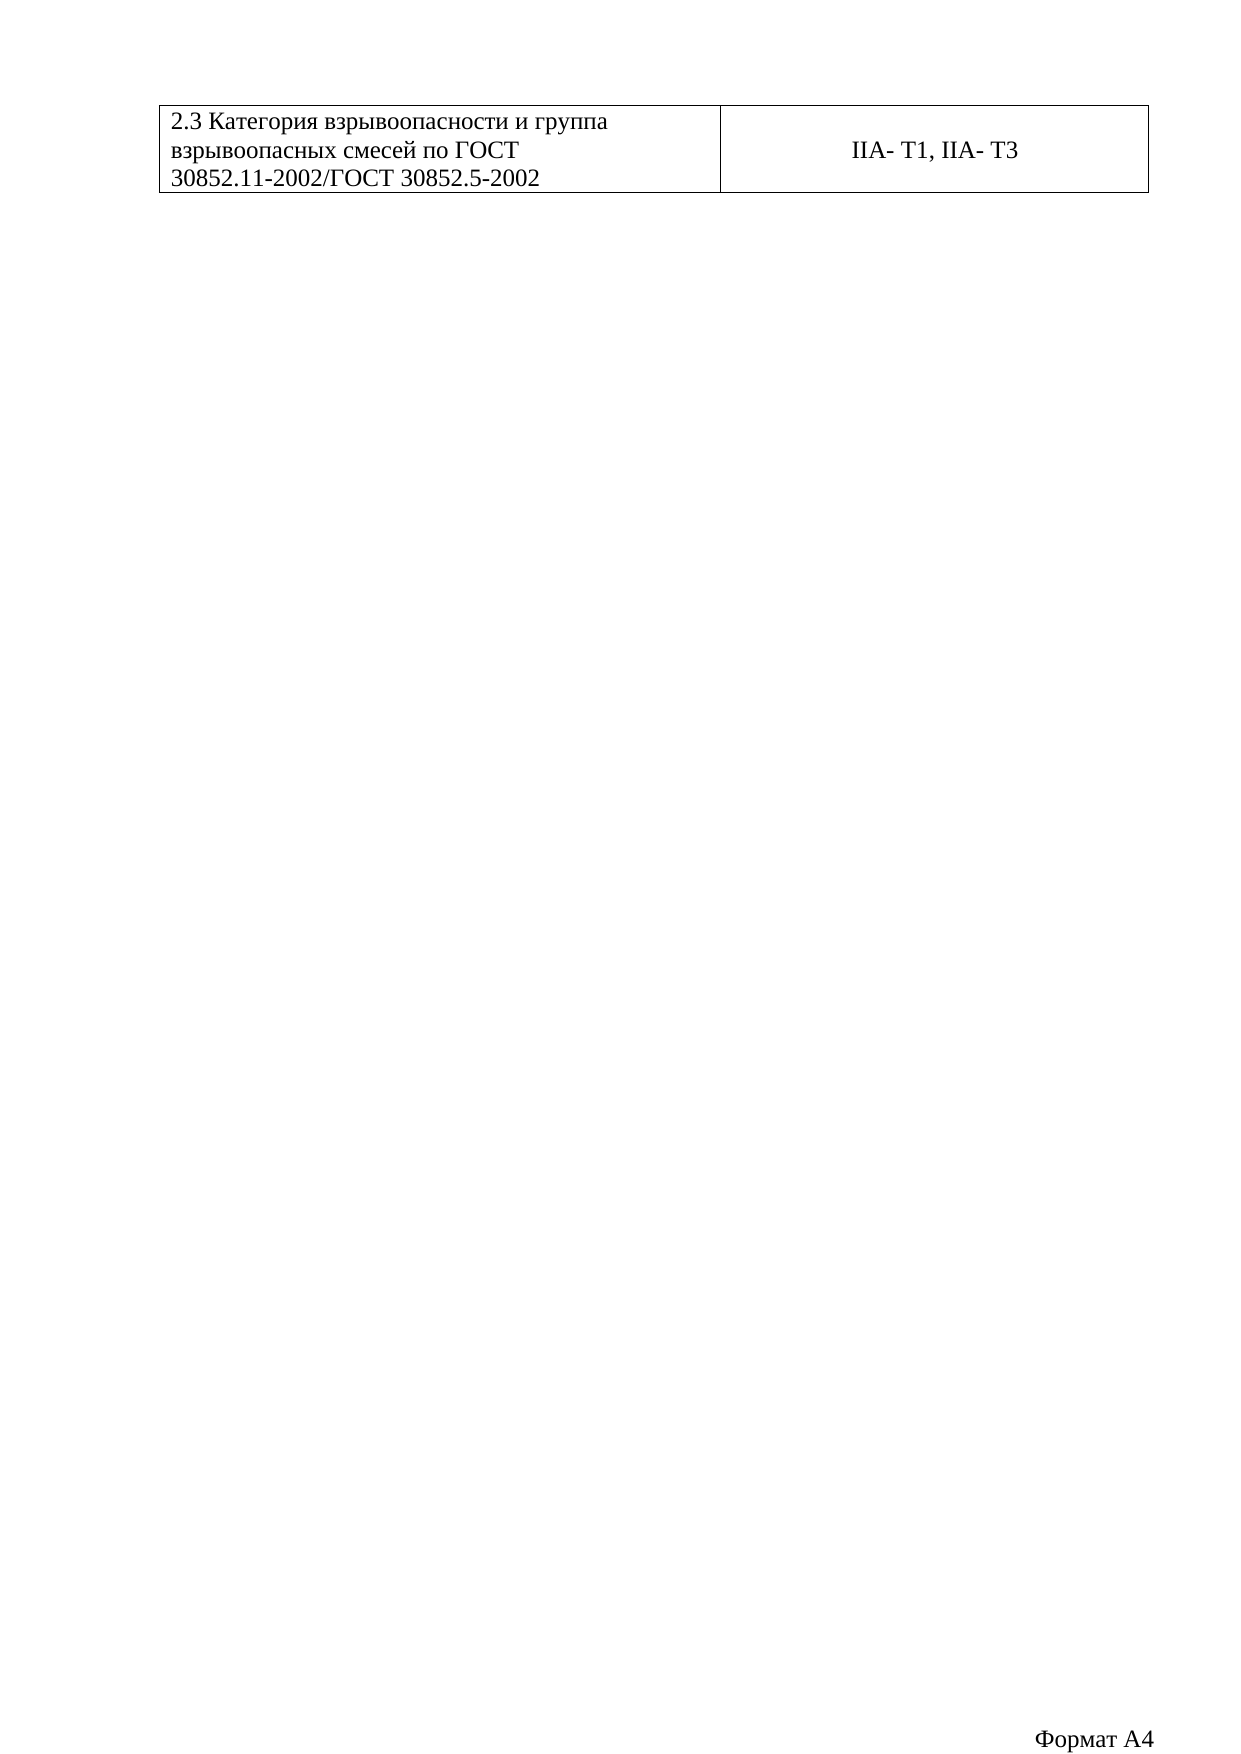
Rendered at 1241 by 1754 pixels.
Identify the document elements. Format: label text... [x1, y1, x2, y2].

table_cell IIА- Т1, IIА- Т3 [721, 106, 1148, 192]
table_cell 2.3 Категория взрывоопасности и группа взрывоопасных смесей по ГОСТ 30852.11-2002/ГОСТ 30852.5-2002 [160, 106, 720, 192]
